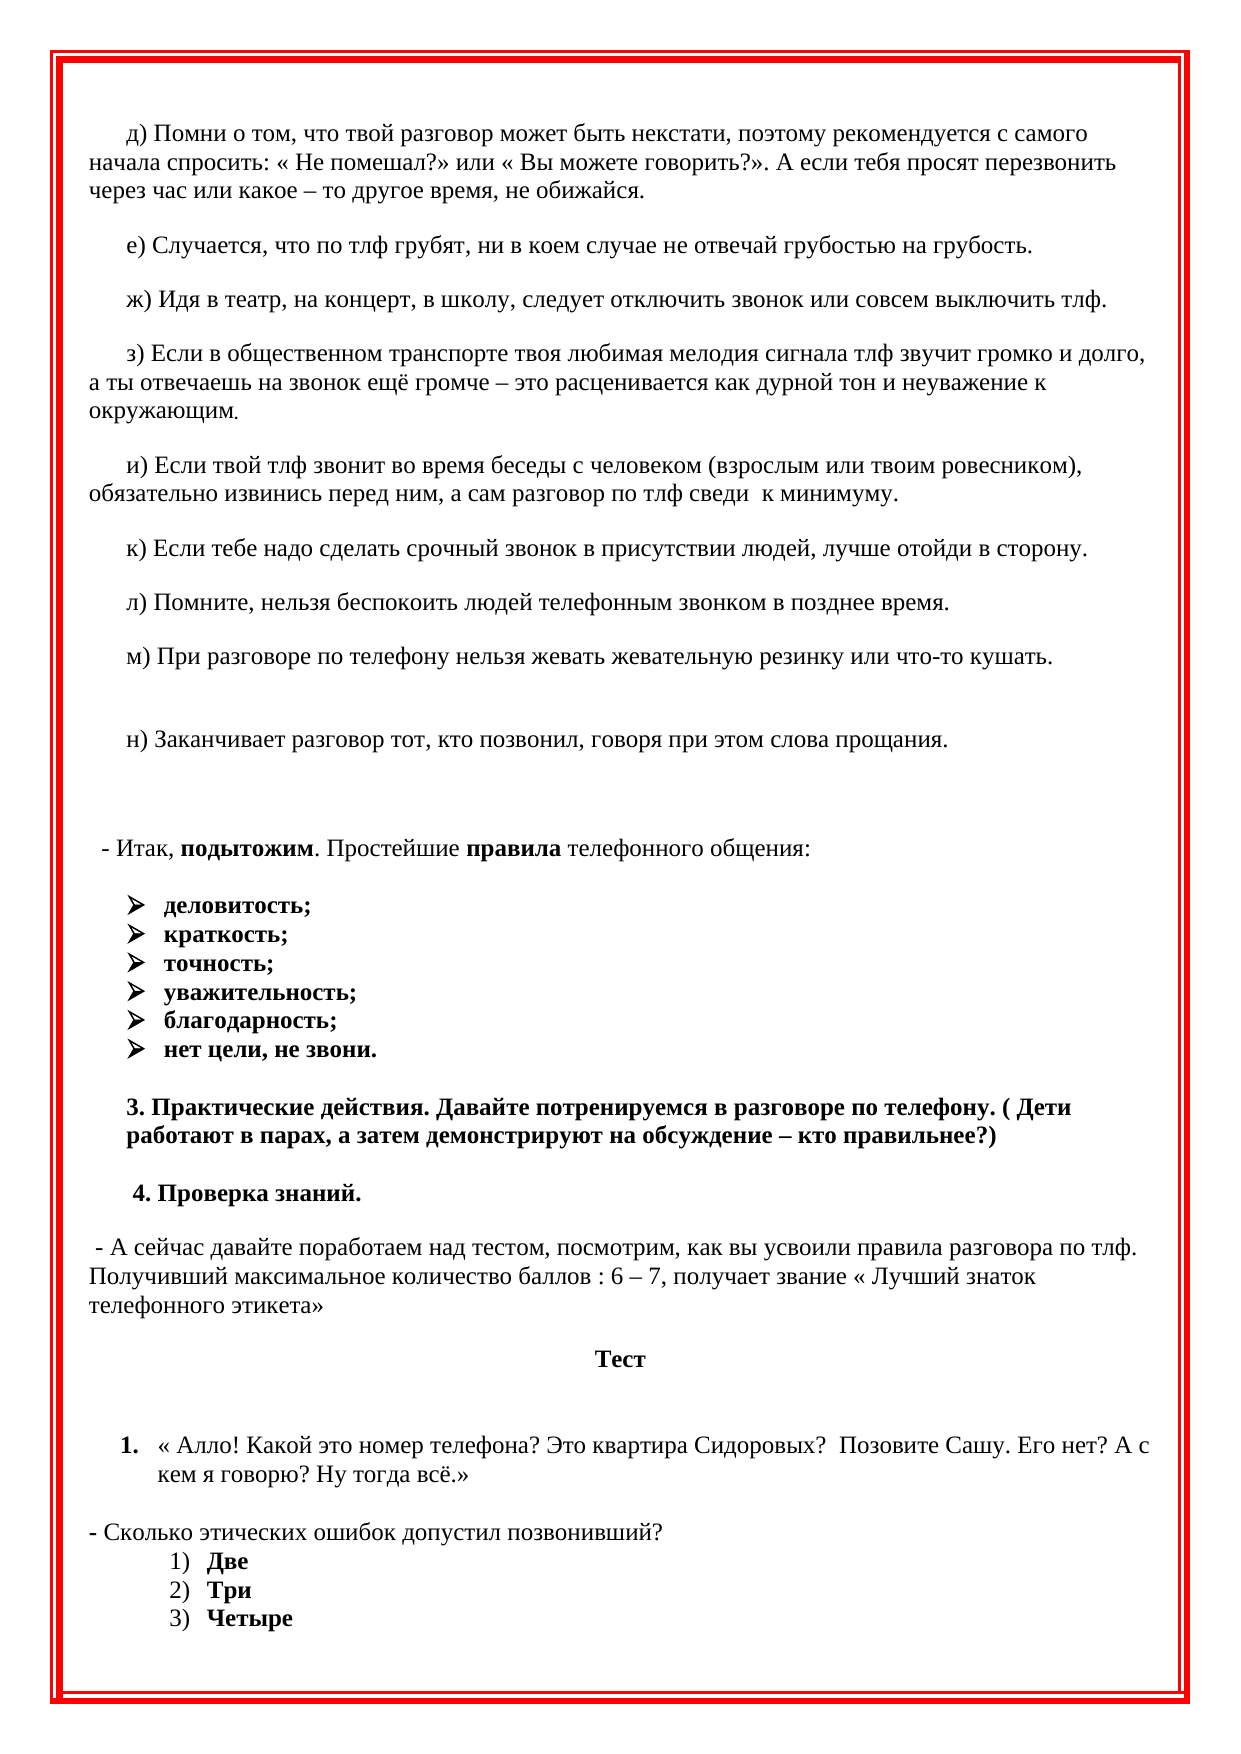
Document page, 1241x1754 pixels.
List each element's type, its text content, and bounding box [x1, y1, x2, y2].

text ж) Идя в театр, на концерт, в школу, следует отключить звонок или совсем выключить тлф. [89, 284, 1152, 313]
text 4. Проверка знаний. [89, 1178, 1152, 1207]
text м) При разговоре по телефону нельзя жевать жевательную резинку или что-то кушать. [89, 641, 1152, 670]
text д) Помни о том, что твой разговор может быть некстати, поэтому рекомендуется с самого начала спросить: « Не помешал?» или « Вы можете говорить?». А если тебя просят перезвонить через час или какое – то другое время, не обижайся. [89, 118, 1152, 204]
text н) Заканчивает разговор тот, кто позвонил, говоря при этом слова прощания. [89, 724, 1152, 753]
text е) Случается, что по тлф грубят, ни в коем случае не отвечай грубостью на грубость. [89, 230, 1152, 258]
list уважительность; [126, 977, 1152, 1006]
text - Сколько этических ошибок допустил позвонивший? [89, 1517, 1152, 1546]
text и) Если твой тлф звонит во время беседы с человеком (взрослым или твоим ровесником), обязательно извинись перед ним, а сам разговор по тлф сведи к минимуму. [89, 450, 1152, 507]
list краткость; [126, 919, 1152, 948]
list нет цели, не звони. [126, 1034, 1152, 1063]
list благодарность; [126, 1006, 1152, 1034]
list Четыре [169, 1603, 1152, 1632]
list « Алло! Какой это номер телефона? Это квартира Сидоровых? Позовите Сашу. Его нет? А с кем я говорю? Ну тогда всё.» [120, 1431, 1152, 1488]
text - Итак, подытожим. Простейшие правила телефонного общения: [89, 833, 1152, 862]
text 3. Практические действия. Давайте потренируемся в разговоре по телефону. ( Дети работают в парах, а затем демонстрируют на обсуждение – кто правильнее?) [126, 1092, 1152, 1149]
list точность; [126, 948, 1152, 977]
list деловитость; [126, 891, 1152, 919]
text Тест [89, 1344, 1152, 1373]
text л) Помните, нельзя беспокоить людей телефонным звонком в позднее время. [89, 587, 1152, 616]
text з) Если в общественном транспорте твоя любимая мелодия сигнала тлф звучит громко и долго, а ты отвечаешь на звонок ещё громче – это расценивается как дурной тон и неуважение к окружающим. [89, 338, 1152, 424]
text к) Если тебе надо сделать срочный звонок в присутствии людей, лучше отойди в сторону. [89, 533, 1152, 561]
list Две [169, 1546, 1152, 1575]
list Три [169, 1575, 1152, 1603]
text - А сейчас давайте поработаем над тестом, посмотрим, как вы усвоили правила разговора по тлф. Получивший максимальное количество баллов : 6 – 7, получает звание « Лучший знаток телефонного этикета» [89, 1232, 1152, 1318]
